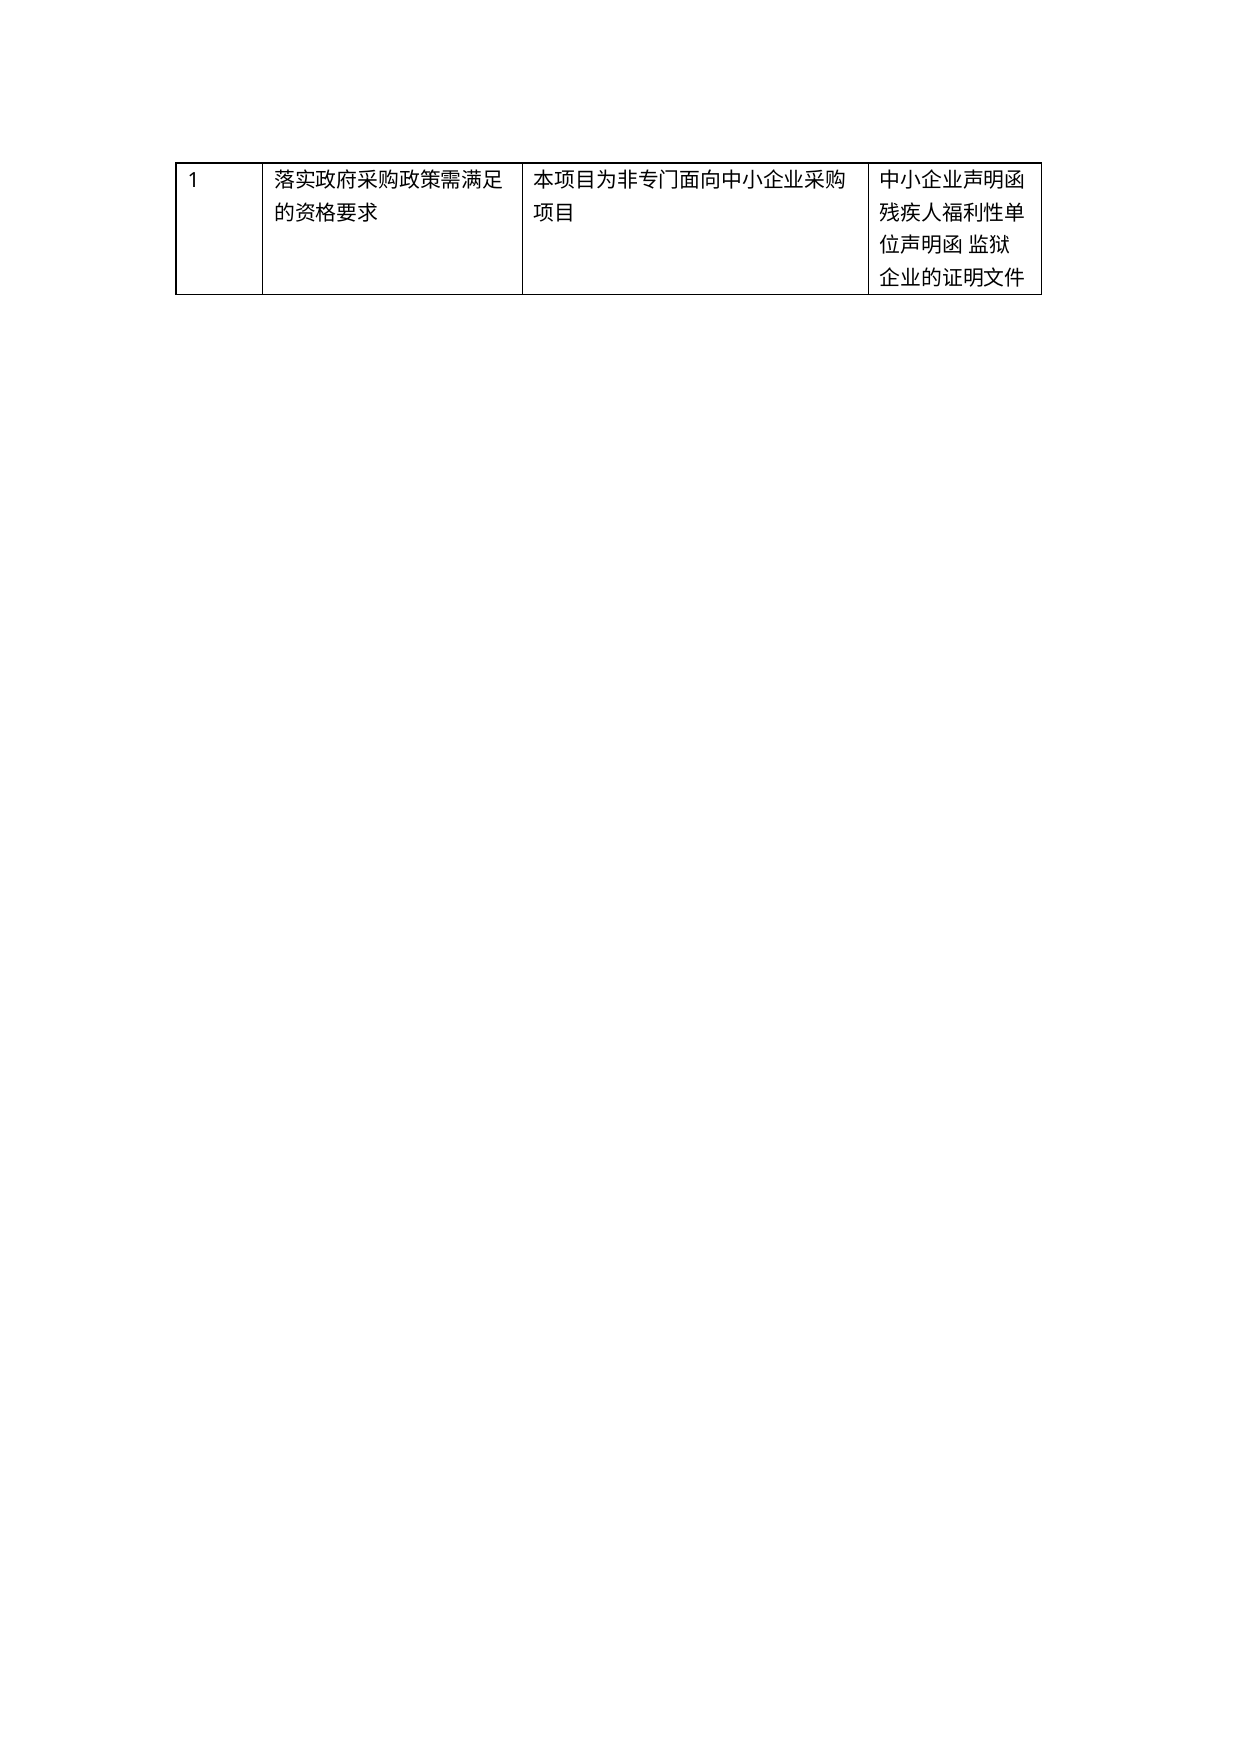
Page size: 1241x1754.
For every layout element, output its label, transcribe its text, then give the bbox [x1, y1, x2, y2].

table_cell 中小企业声明函 残疾人福利性单位声明函 监狱企业的证明文件 [869, 164, 1041, 293]
table_cell 落实政府采购政策需满足的资格要求 [263, 164, 522, 293]
table_cell 本项目为非专门面向中小企业采购项目 [523, 164, 868, 293]
table_cell 1 [177, 164, 262, 293]
